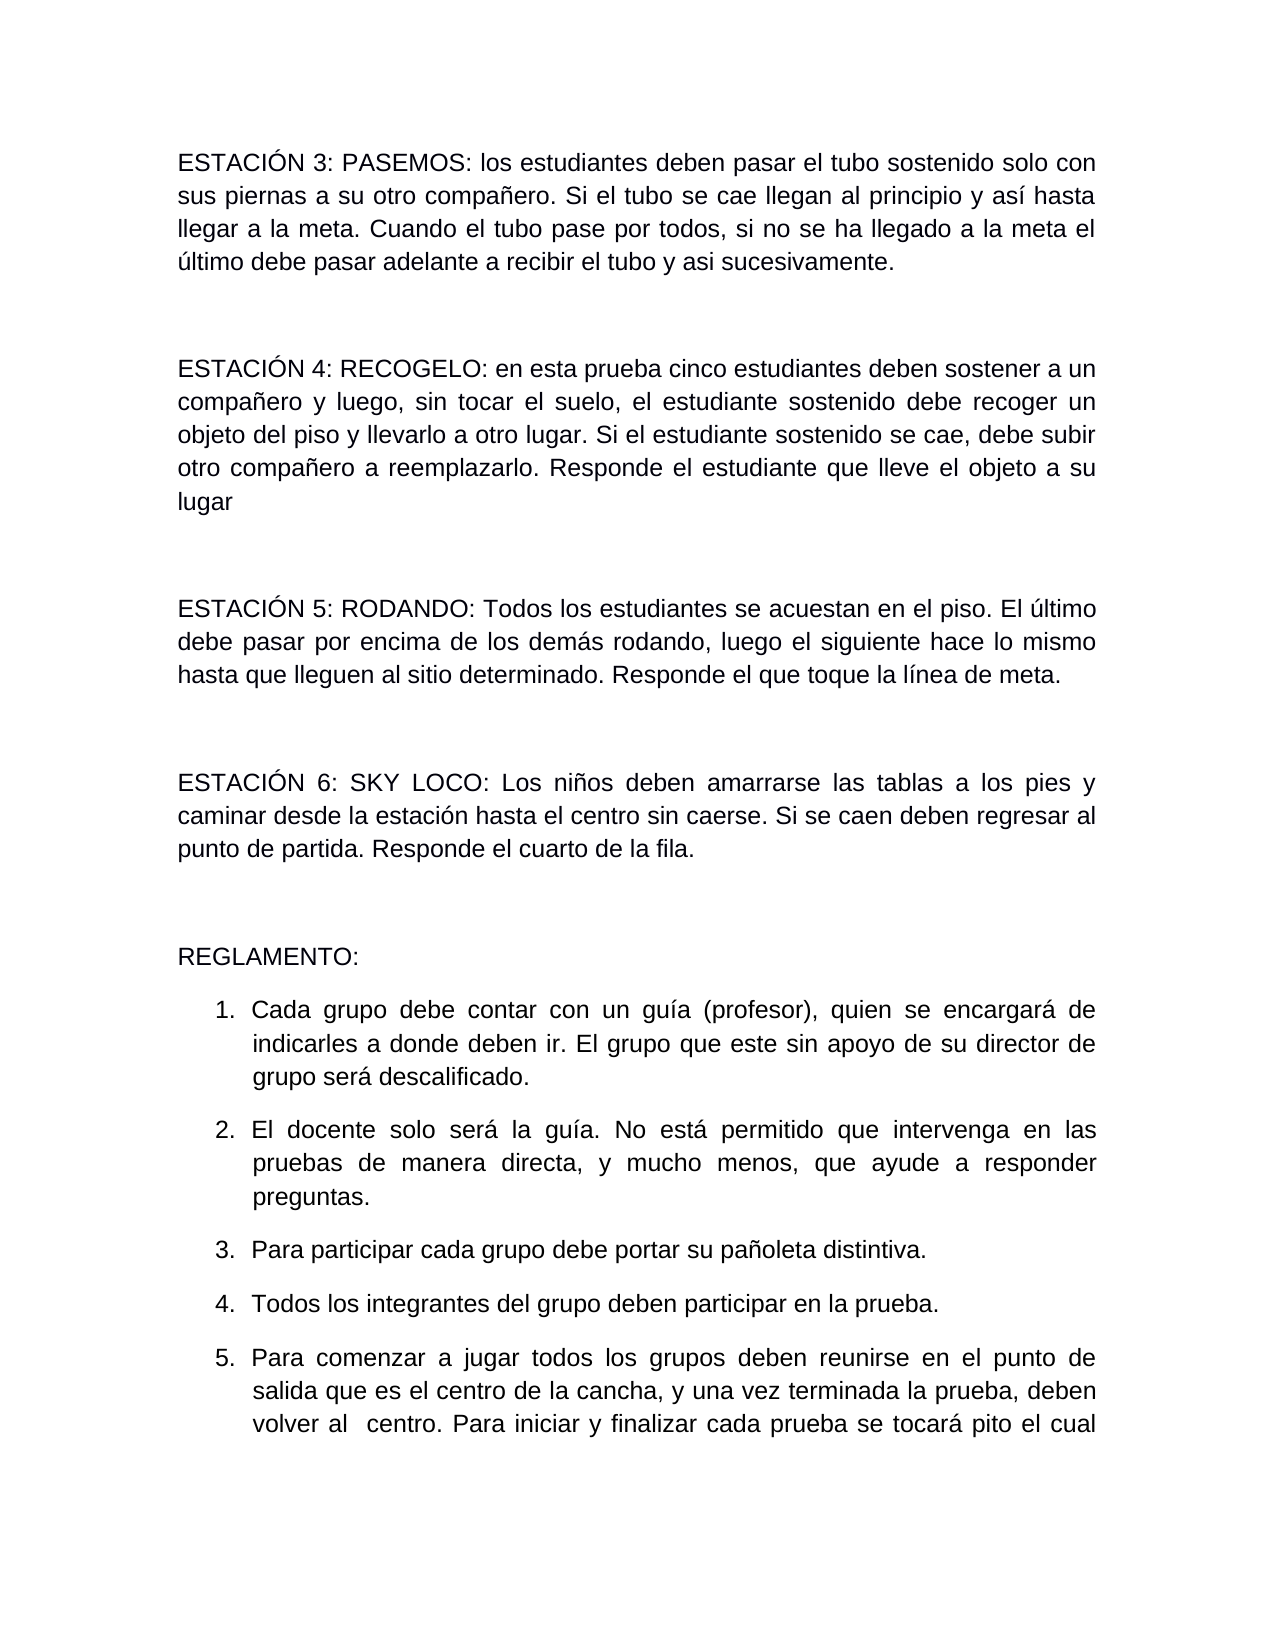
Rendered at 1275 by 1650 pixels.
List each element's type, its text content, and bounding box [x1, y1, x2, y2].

list Para participar cada grupo debe portar su pañoleta distintiva. [215, 1235, 1098, 1264]
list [215, 1343, 1098, 1438]
text ESTACIÓN 4: RECOGELO: en esta prueba cinco estudiantes deben sostener a un compañero y luego, sin tocar el suelo, el estudiante sostenido debe recoger un objeto del piso y llevarlo a otro lugar. Si el estudiante sostenido se cae, debe subir otro compañero a reemplazarlo. Responde el estudiante que lleve el objeto a su lugar [177, 354, 1098, 515]
list Todos los integrantes del grupo deben participar en la prueba. [215, 1289, 1098, 1318]
text ESTACIÓN 6: SKY LOCO: Los niños deben amarrarse las tablas a los pies y caminar desde la estación hasta el centro sin caerse. Si se caen deben regresar al punto de partida. Responde el cuarto de la fila. [177, 768, 1098, 863]
text ESTACIÓN 3: PASEMOS: los estudiantes deben pasar el tubo sostenido solo con sus piernas a su otro compañero. Si el tubo se cae llegan al principio y así hasta llegar a la meta. Cuando el tubo pase por todos, si no se ha llegado a la meta el último debe pasar adelante a recibir el tubo y asi sucesivamente. [177, 148, 1098, 275]
list El docente solo será la guía. No está permitido que intervenga en las pruebas de manera directa, y mucho menos, que ayude a responder preguntas. [215, 1115, 1098, 1210]
list Cada grupo debe contar con un guía (profesor), quien se encargará de indicarles a donde deben ir. El grupo que este sin apoyo de su director de grupo será descalificado. [215, 996, 1098, 1090]
text ESTACIÓN 5: RODANDO: Todos los estudiantes se acuestan en el piso. El último debe pasar por encima de los demás rodando, luego el siguiente hace lo mismo hasta que lleguen al sitio determinado. Responde el que toque la línea de meta. [177, 594, 1098, 689]
text REGLAMENTO: [177, 942, 1098, 970]
